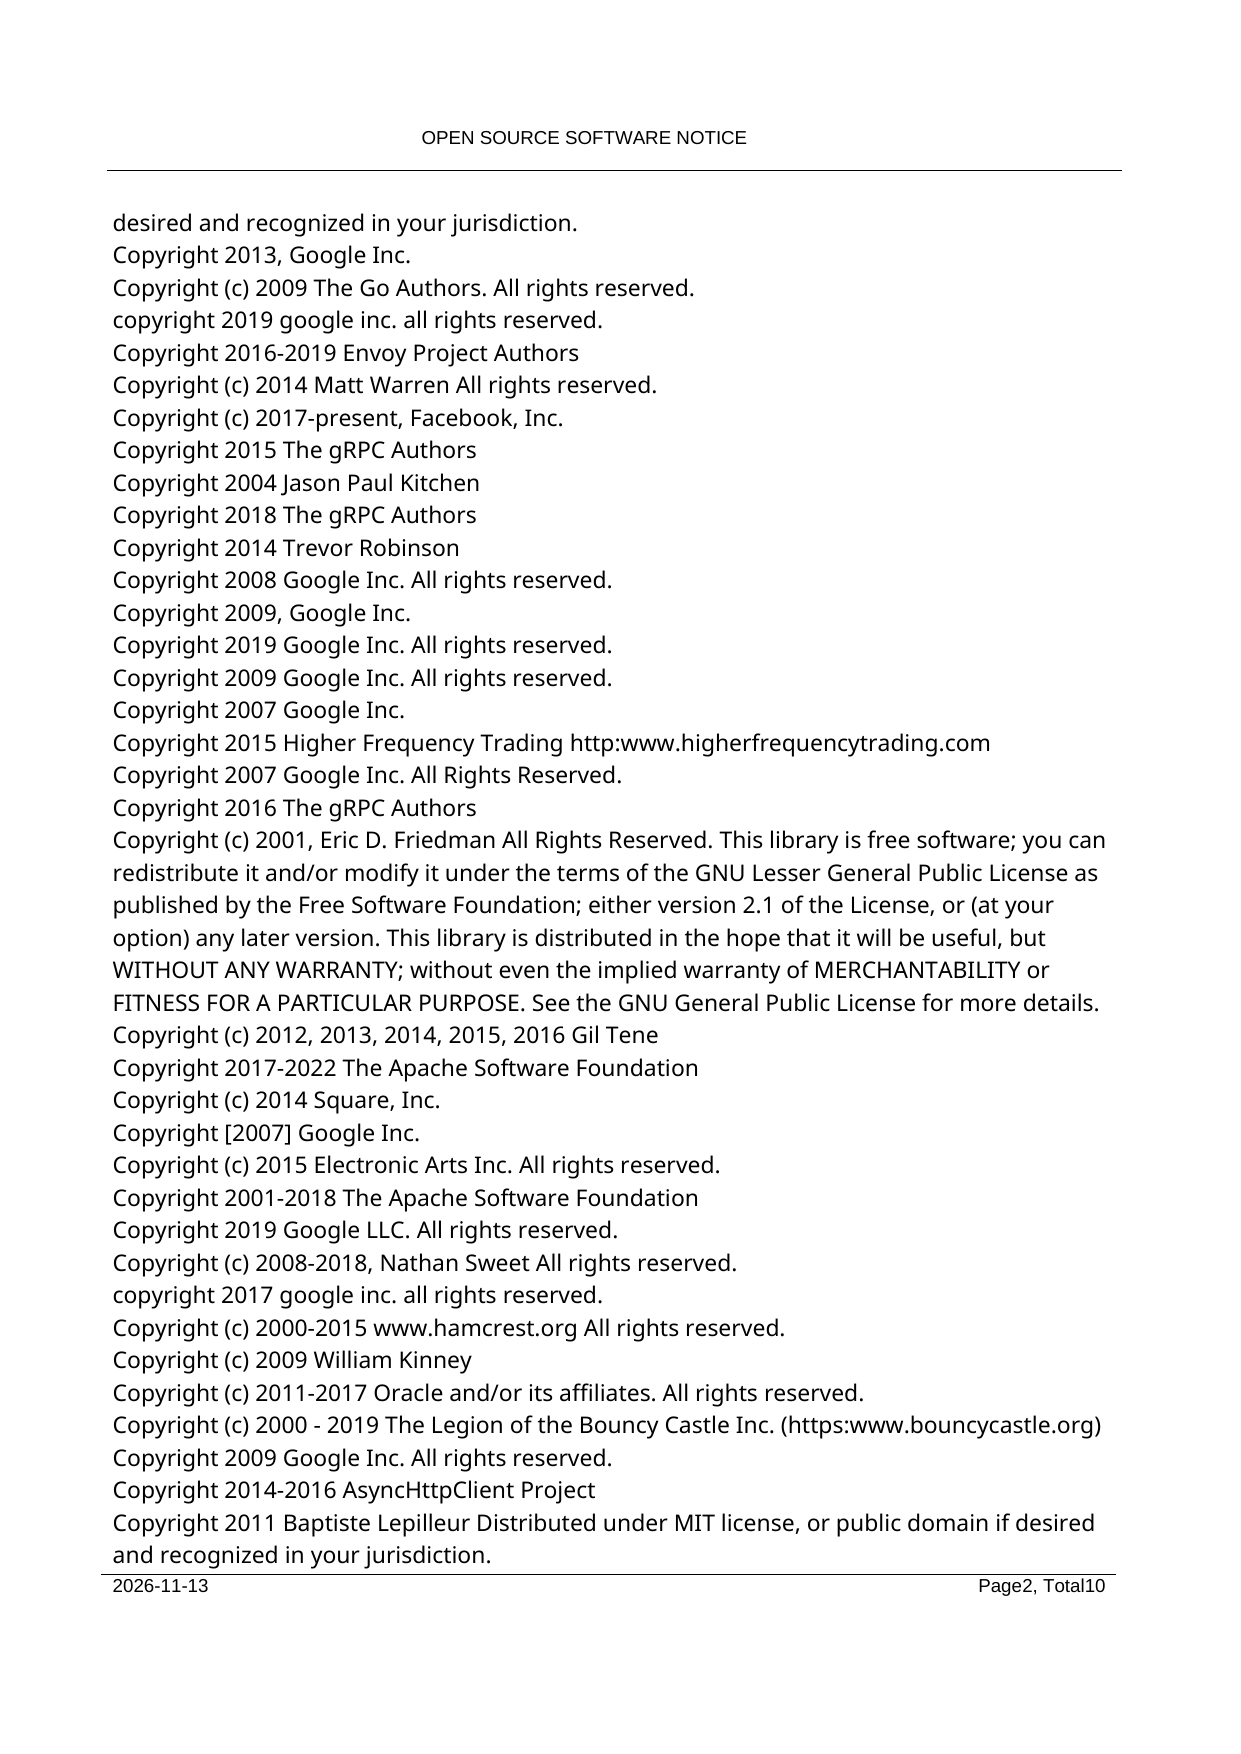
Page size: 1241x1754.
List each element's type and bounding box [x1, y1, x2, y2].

text [112, 206, 1128, 1571]
